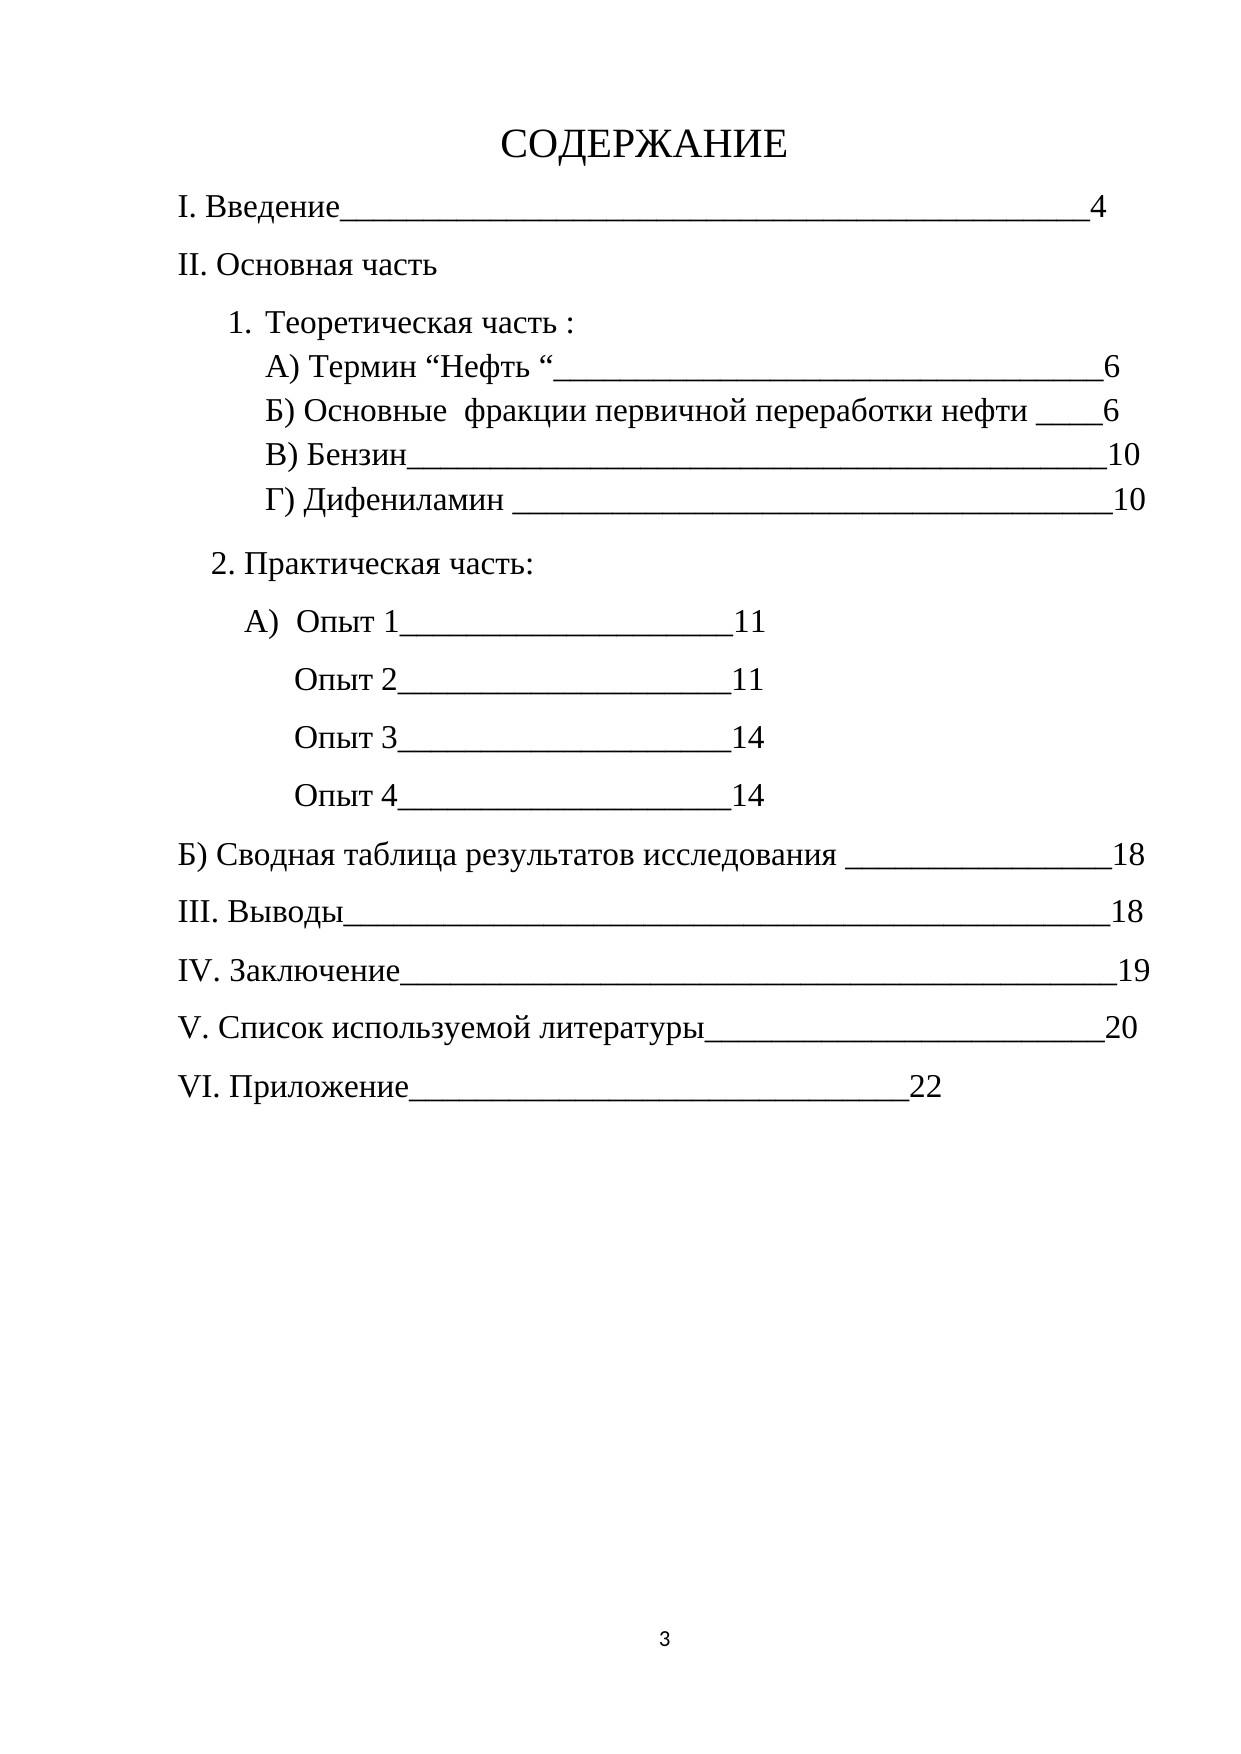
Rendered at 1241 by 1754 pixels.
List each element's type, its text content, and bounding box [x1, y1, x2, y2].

list А) Термин “Нефть “_________________________________6 [265, 347, 1152, 385]
list В) Бензин__________________________________________10 [265, 435, 1152, 473]
text 2. Практическая часть: [177, 544, 1152, 582]
text Б) Сводная таблица результатов исследования ________________18 [177, 834, 1152, 872]
text ΙΙΙ. Выводы______________________________________________18 [177, 892, 1152, 930]
list Г) Дифениламин ____________________________________10 [265, 479, 1152, 517]
text Опыт 3____________________14 [177, 718, 1152, 756]
text Опыт 2____________________11 [177, 660, 1152, 698]
text ΙV. Заключение___________________________________________19 [177, 950, 1152, 988]
list Б) Основные фракции первичной переработки нефти ____6 [265, 391, 1152, 429]
text СОДЕРЖАНИЕ [177, 118, 1152, 166]
text Опыт 4____________________14 [177, 776, 1152, 814]
text VΙ. Приложение______________________________22 [177, 1066, 1152, 1104]
text Ι. Введение_____________________________________________4 [177, 186, 1152, 225]
text ΙΙ. Основная часть [177, 244, 1152, 283]
text V. Список используемой литературы________________________20 [177, 1008, 1152, 1046]
text А) Опыт 1____________________11 [177, 602, 1152, 640]
list Теоретическая часть : [227, 302, 1152, 341]
